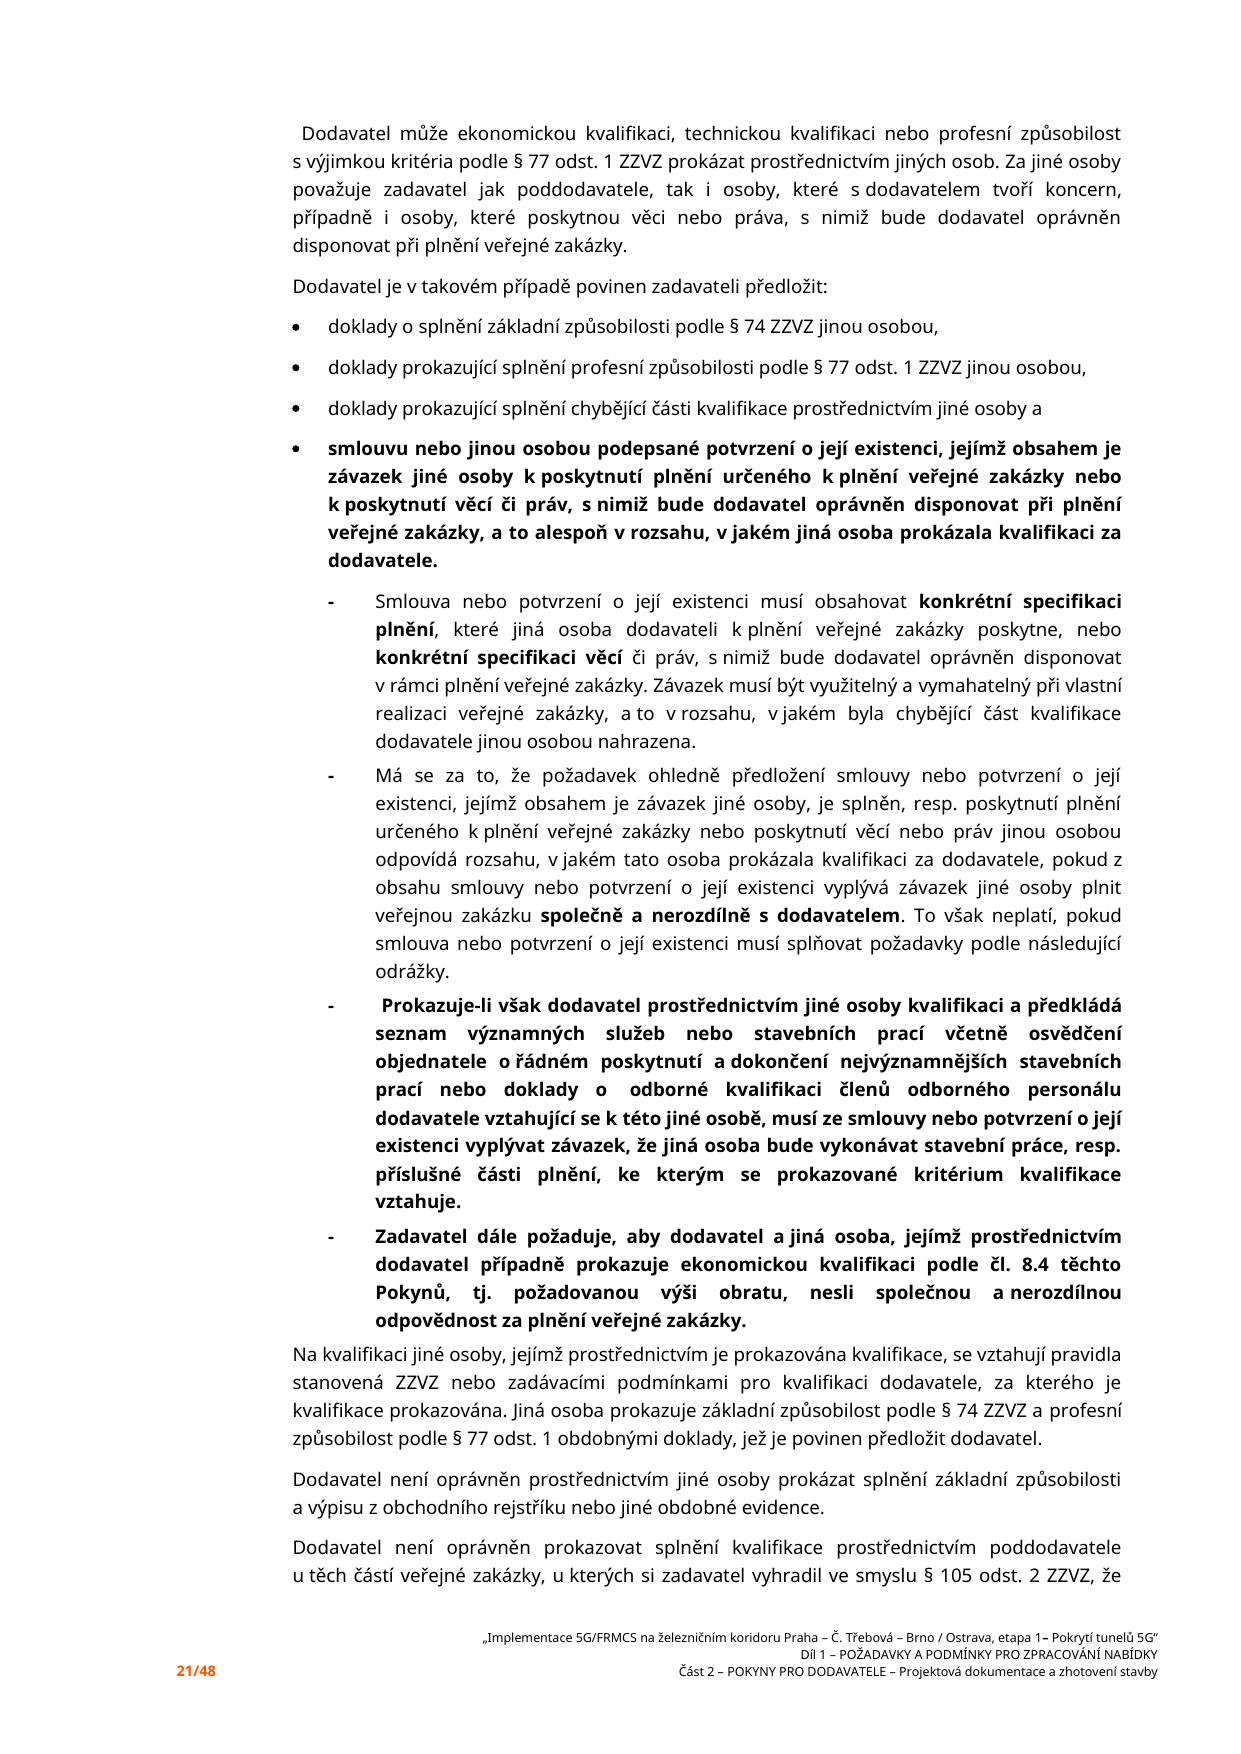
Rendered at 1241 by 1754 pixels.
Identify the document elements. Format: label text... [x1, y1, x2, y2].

text Prokazuje-li však dodavatel prostřednictvím jiné osoby kvalifikaci a předkládá seznam významných služeb nebo stavebních prací včetně osvědčení objednatele o řádném poskytnutí a dokončení nejvýznamnějších stavebních prací nebo doklady o odborné kvalifikaci členů odborného personálu dodavatele vztahující se k této jiné osobě, musí ze smlouvy nebo potvrzení o její existenci vyplývat závazek, že jiná osoba bude vykonávat stavební práce, resp. příslušné části plnění, ke kterým se prokazované kritérium kvalifikace vztahuje. [328, 993, 1122, 1214]
text doklady prokazující splnění profesní způsobilosti podle § 77 odst. 1 ZZVZ jinou osobou, [292, 354, 1122, 380]
text Dodavatel není oprávněn prostřednictvím jiné osoby prokázat splnění základní způsobilosti a výpisu z obchodního rejstříku nebo jiné obdobné evidence. [292, 1466, 1122, 1519]
text Na kvalifikaci jiné osoby, jejímž prostřednictvím je prokazována kvalifikace, se vztahují pravidla stanovená ZZVZ nebo zadávacími podmínkami pro kvalifikaci dodavatele, za kterého je kvalifikace prokazována. Jiná osoba prokazuje základní způsobilost podle § 74 ZZVZ a profesní způsobilost podle § 77 odst. 1 obdobnými doklady, jež je povinen předložit dodavatel. [292, 1341, 1122, 1451]
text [292, 1534, 1122, 1588]
text Má se za to, že požadavek ohledně předložení smlouvy nebo potvrzení o její existenci, jejímž obsahem je závazek jiné osoby, je splněn, resp. poskytnutí plnění určeného k plnění veřejné zakázky nebo poskytnutí věcí nebo práv jinou osobou odpovídá rozsahu, v jakém tato osoba prokázala kvalifikaci za dodavatele, pokud z obsahu smlouvy nebo potvrzení o její existenci vyplývá závazek jiné osoby plnit veřejnou zakázku společně a nerozdílně s dodavatelem. To však neplatí, pokud smlouva nebo potvrzení o její existenci musí splňovat požadavky podle následující odrážky. [328, 762, 1122, 984]
text Smlouva nebo potvrzení o její existenci musí obsahovat konkrétní specifikaci plnění, které jiná osoba dodavateli k plnění veřejné zakázky poskytne, nebo konkrétní specifikaci věcí či práv, s nimiž bude dodavatel oprávněn disponovat v rámci plnění veřejné zakázky. Závazek musí být využitelný a vymahatelný při vlastní realizaci veřejné zakázky, a to v rozsahu, v jakém byla chybějící část kvalifikace dodavatele jinou osobou nahrazena. [328, 588, 1122, 753]
text doklady prokazující splnění chybějící části kvalifikace prostřednictvím jiné osoby a [292, 395, 1122, 420]
text doklady o splnění základní způsobilosti podle § 74 ZZVZ jinou osobou, [292, 314, 1122, 339]
text Dodavatel je v takovém případě povinen zadavateli předložit: [292, 273, 1122, 299]
text smlouvu nebo jinou osobou podepsané potvrzení o její existenci, jejímž obsahem je závazek jiné osoby k poskytnutí plnění určeného k plnění veřejné zakázky nebo k poskytnutí věcí či práv, s nimiž bude dodavatel oprávněn disponovat při plnění veřejné zakázky, a to alespoň v rozsahu, v jakém jiná osoba prokázala kvalifikaci za dodavatele. [292, 435, 1122, 573]
text Dodavatel může ekonomickou kvalifikaci, technickou kvalifikaci nebo profesní způsobilost s výjimkou kritéria podle § 77 odst. 1 ZZVZ prokázat prostřednictvím jiných osob. Za jiné osoby považuje zadavatel jak poddodavatele, tak i osoby, které s dodavatelem tvoří koncern, případně i osoby, které poskytnou věci nebo práva, s nimiž bude dodavatel oprávněn disponovat při plnění veřejné zakázky. [292, 121, 1122, 258]
text Zadavatel dále požaduje, aby dodavatel a jiná osoba, jejímž prostřednictvím dodavatel případně prokazuje ekonomickou kvalifikaci podle čl. 8.4 těchto Pokynů, tj. požadovanou výši obratu, nesli společnou a nerozdílnou odpovědnost za plnění veřejné zakázky. [328, 1223, 1122, 1333]
